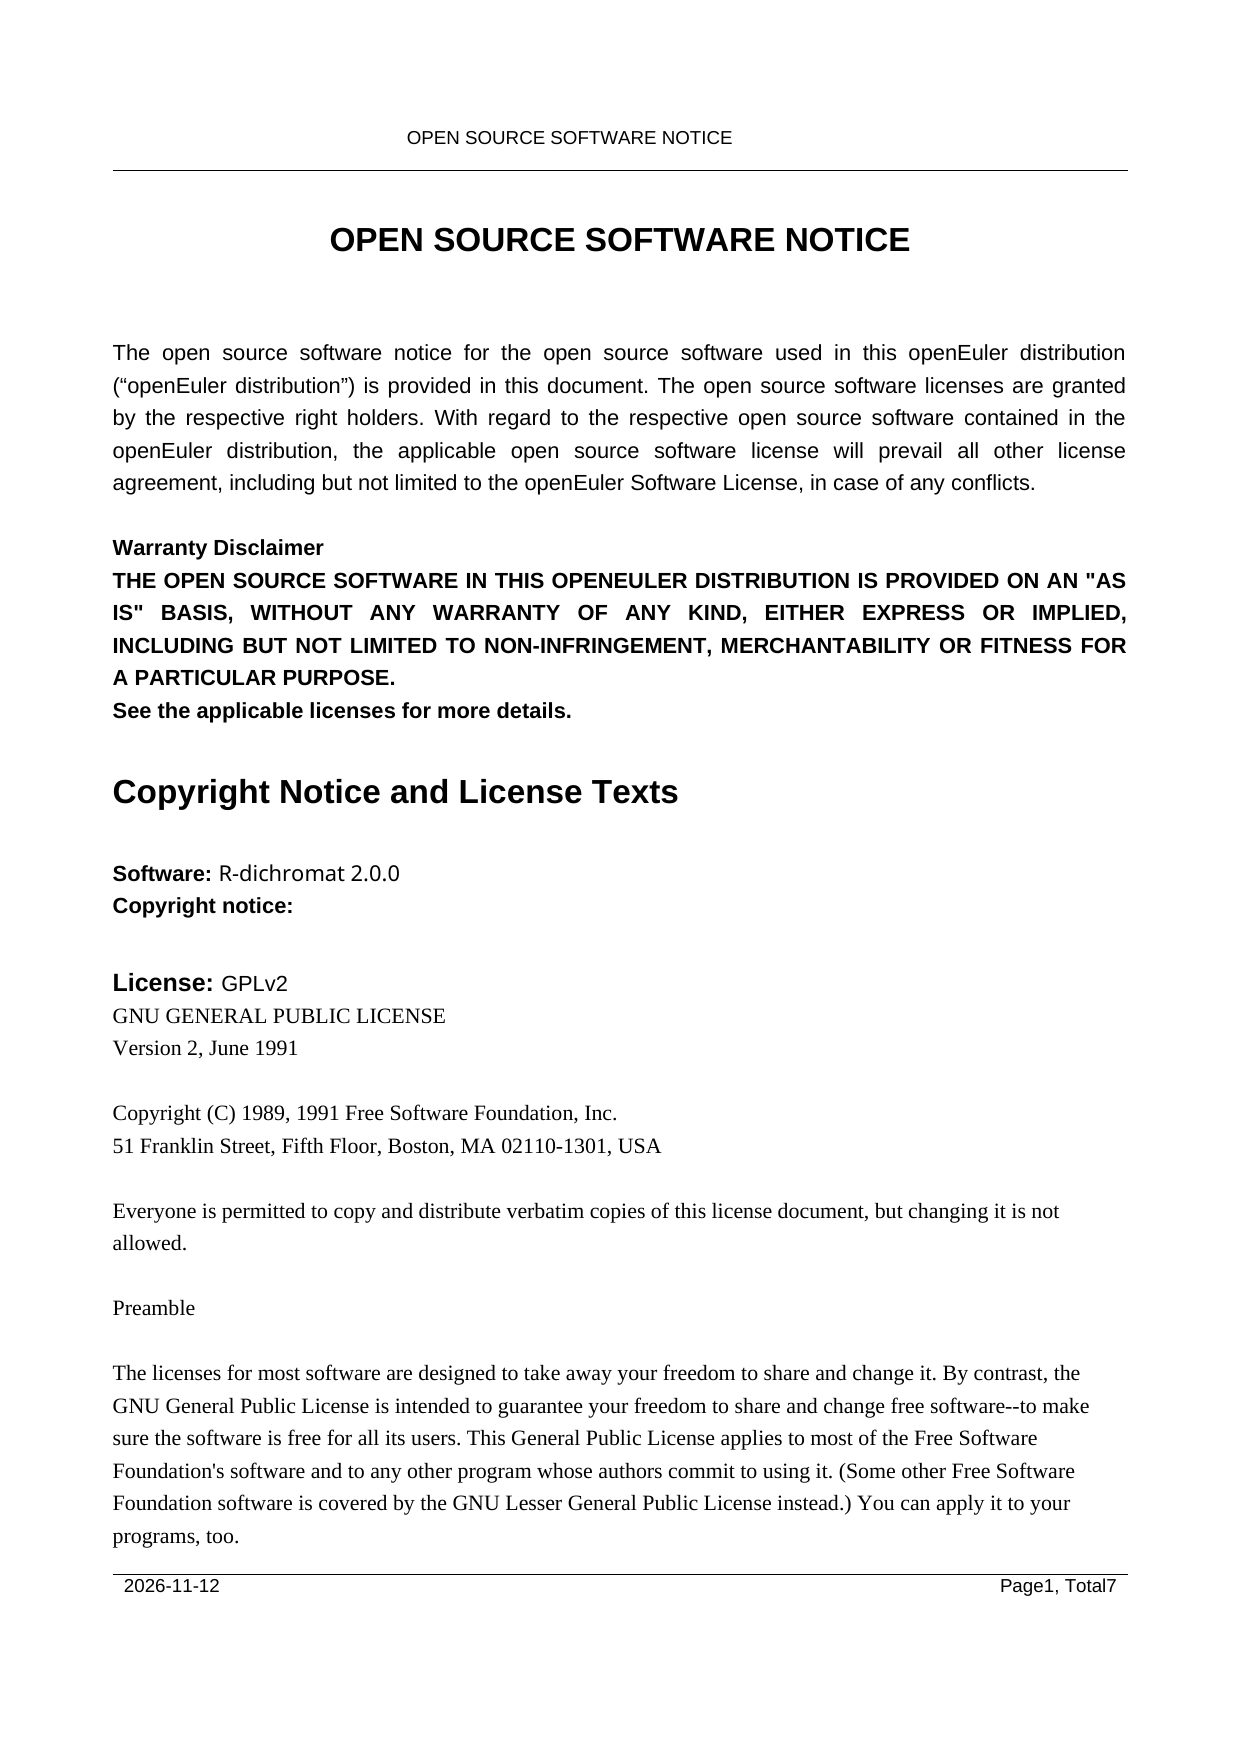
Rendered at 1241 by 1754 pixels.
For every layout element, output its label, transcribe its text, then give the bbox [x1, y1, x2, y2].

title Software: R-dichromat 2.0.0 [112, 856, 1128, 889]
text THE OPEN SOURCE SOFTWARE IN THIS OPENEULER DISTRIBUTION IS PROVIDED ON AN "AS IS" BASIS, WITHOUT ANY WARRANTY OF ANY KIND, EITHER EXPRESS OR IMPLIED, INCLUDING BUT NOT LIMITED TO NON-INFRINGEMENT, MERCHANTABILITY OR FITNESS FOR A PARTICULAR PURPOSE. See the applicable licenses for more details. [112, 564, 1128, 726]
text OPEN SOURCE SOFTWARE NOTICE [112, 206, 1128, 271]
text Warranty Disclaimer [112, 531, 1128, 564]
text The open source software notice for the open source software used in this openEuler distribution (“openEuler distribution”) is provided in this document. The open source software licenses are granted by the respective right holders. With regard to the respective open source software contained in the openEuler distribution, the applicable open source software license will prevail all other license agreement, including but not limited to the openEuler Software License, in case of any conflicts. [112, 336, 1128, 499]
text License: GPLv2 [112, 966, 1128, 999]
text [112, 999, 1128, 1551]
text Copyright notice: [112, 889, 1128, 921]
text Copyright Notice and License Texts [112, 759, 1128, 824]
